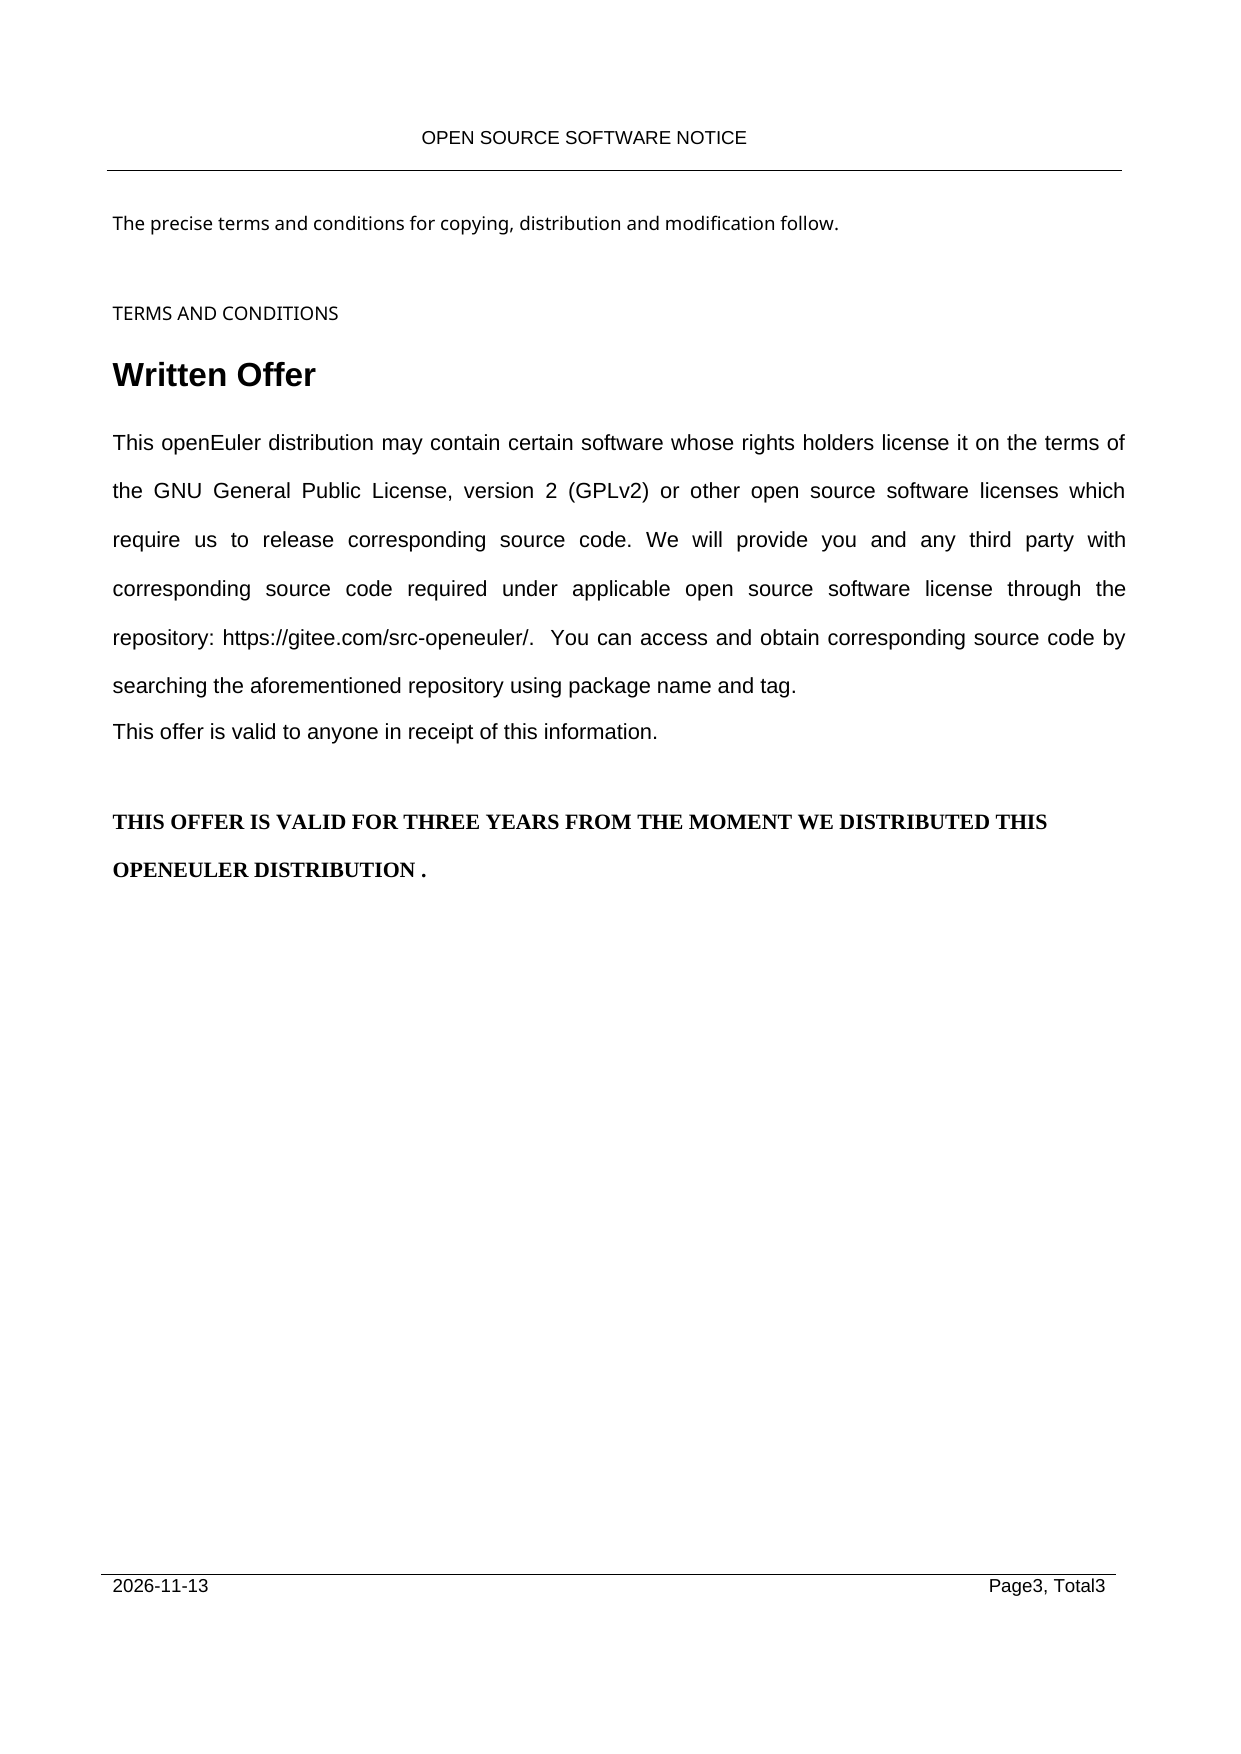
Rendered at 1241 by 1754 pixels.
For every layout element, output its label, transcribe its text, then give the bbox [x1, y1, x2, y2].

text Written Offer [112, 342, 1128, 407]
text This openEuler distribution may contain certain software whose rights holders license it on the terms of the GNU General Public License, version 2 (GPLv2) or other open source software licenses which require us to release corresponding source code. We will provide you and any third party with corresponding source code required under applicable open source software license through the repository: https://gitee.com/src-openeuler/. You can access and obtain corresponding source code by searching the aforementioned repository using package name and tag. [112, 426, 1128, 702]
text The precise terms and conditions for copying, distribution and modification follow. [112, 206, 1128, 239]
text THIS OFFER IS VALID FOR THREE YEARS FROM THE MOMENT WE DISTRIBUTED THIS OPENEULER DISTRIBUTION . [112, 805, 1128, 886]
text This offer is valid to anyone in receipt of this information. [112, 715, 1128, 747]
text TERMS AND CONDITIONS [112, 297, 1128, 329]
